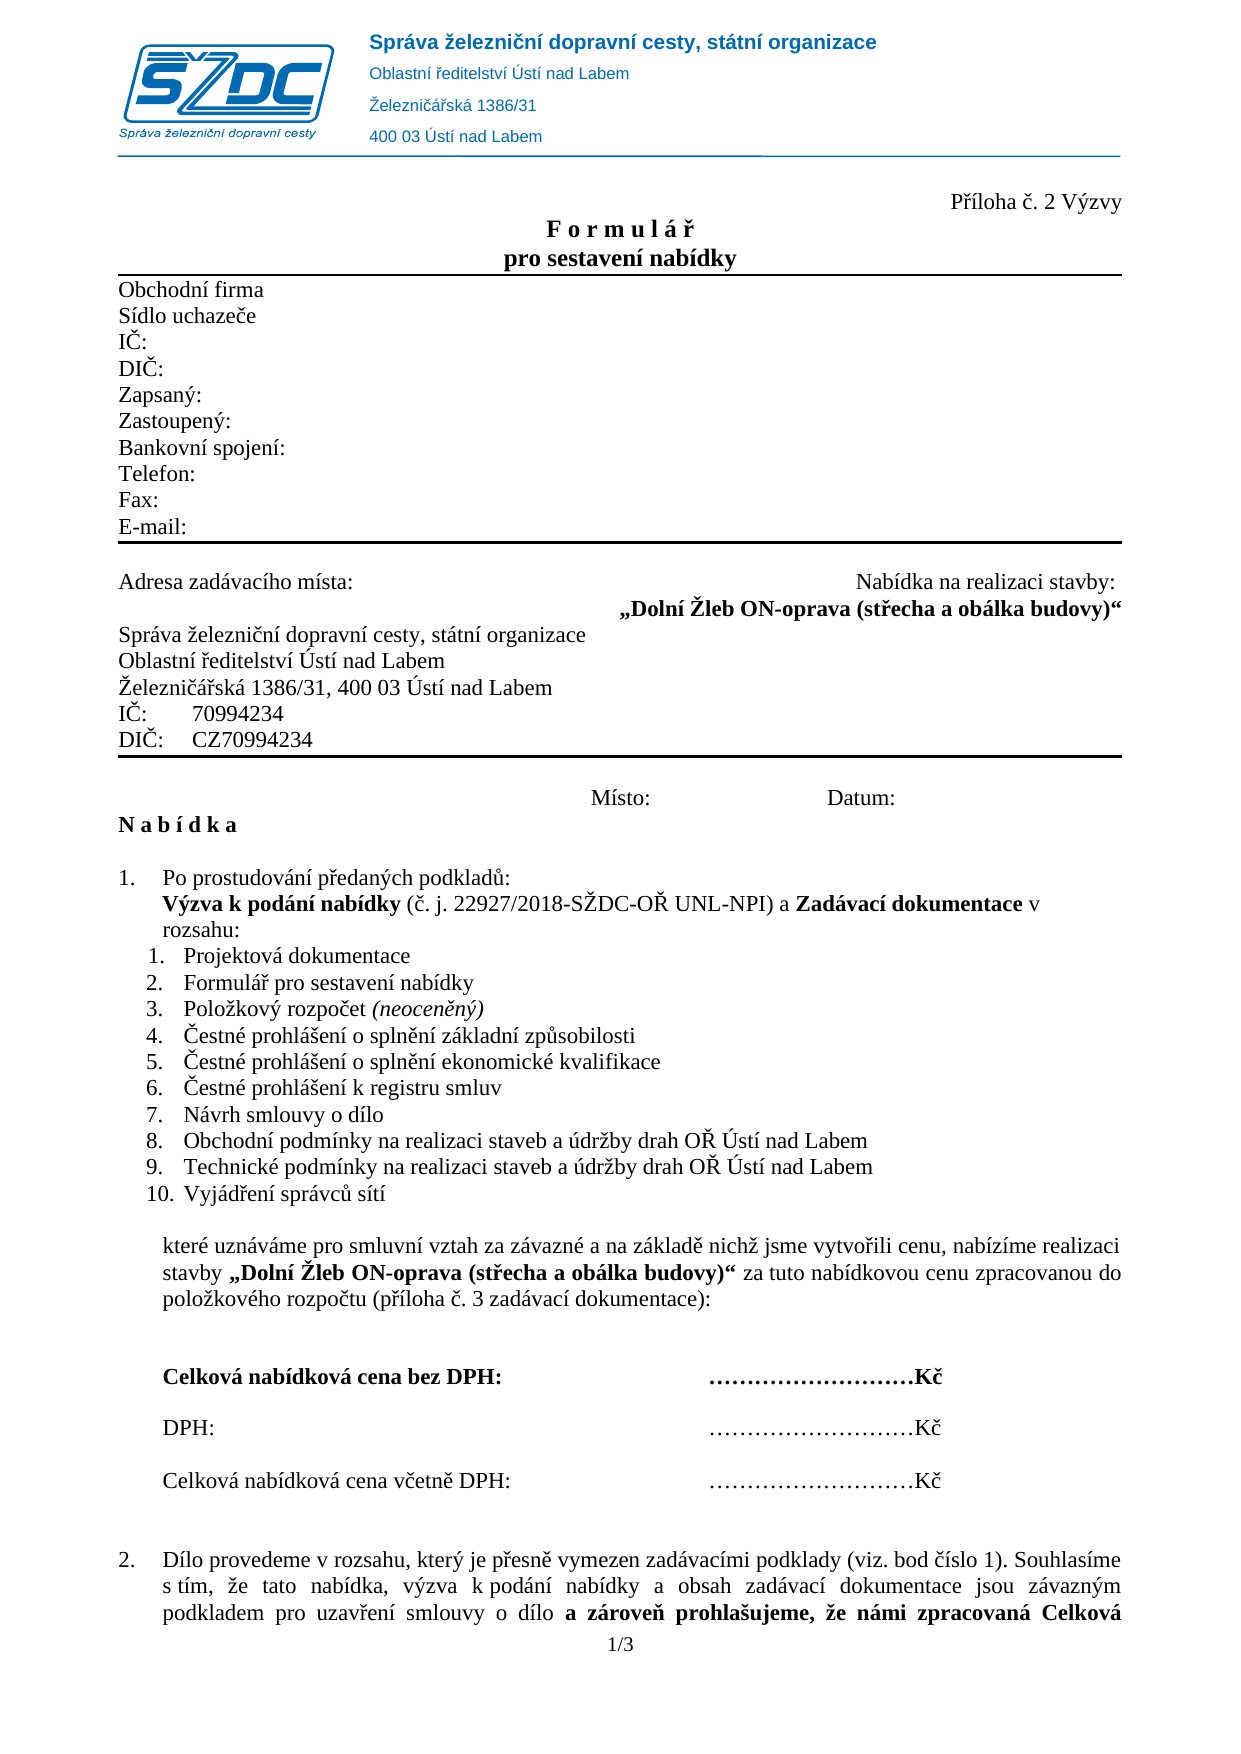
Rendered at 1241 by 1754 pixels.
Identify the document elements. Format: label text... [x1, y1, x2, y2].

list Obchodní podmínky na realizaci staveb a údržby drah OŘ Ústí nad Labem [146, 1127, 1122, 1153]
list Celková nabídková cena včetně DPH: ………………………Kč [162, 1467, 1122, 1493]
text E-mail: [118, 513, 1122, 541]
text Železničářská 1386/31, 400 03 Ústí nad Labem [118, 674, 1122, 700]
text Místo: Datum: [591, 784, 1122, 811]
list Čestné prohlášení k registru smluv [146, 1074, 1122, 1101]
list Technické podmínky na realizaci staveb a údržby drah OŘ Ústí nad Labem [146, 1153, 1122, 1180]
text F o r m u l á ř [118, 214, 1122, 243]
text IČ: 70994234 [118, 700, 1122, 727]
text Obchodní firma [118, 276, 1122, 302]
text Zastoupený: [118, 407, 1122, 434]
text které uznáváme pro smluvní vztah za závazné a na základě nichž jsme vytvořili cenu, nabízíme realizaci stavby „Dolní Žleb ON-oprava (střecha a obálka budovy)“ za tuto nabídkovou cenu zpracovanou do položkového rozpočtu (příloha č. 3 zadávací dokumentace): [162, 1232, 1122, 1312]
list Čestné prohlášení o splnění základní způsobilosti [146, 1022, 1122, 1048]
text N a b í d k a [118, 811, 1122, 837]
list Návrh smlouvy o dílo [146, 1101, 1122, 1127]
text IČ: [118, 328, 1122, 355]
list Vyjádření správců sítí [146, 1180, 1122, 1206]
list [118, 1546, 1122, 1625]
text DIČ: [118, 355, 1122, 381]
text Fax: [118, 486, 1122, 513]
text „Dolní Žleb ON-oprava (střecha a obálka budovy)“ [118, 595, 1122, 621]
text Příloha č. 2 Výzvy [118, 188, 1122, 214]
text Sídlo uchazeče [118, 302, 1122, 328]
text Výzva k podání nabídky (č. j. 22927/2018-SŽDC-OŘ UNL-NPI) a Zadávací dokumentace v rozsahu: [162, 890, 1122, 943]
text Bankovní spojení: [118, 434, 1122, 460]
list DPH: ………………………Kč [162, 1414, 1122, 1467]
text Správa železniční dopravní cesty, státní organizace [118, 621, 1122, 647]
text pro sestavení nabídky [118, 243, 1122, 274]
list Formulář pro sestavení nabídky [146, 969, 1122, 995]
text Oblastní ředitelství Ústí nad Labem [118, 647, 1122, 674]
list Čestné prohlášení o splnění ekonomické kvalifikace [146, 1048, 1122, 1074]
text Telefon: [118, 460, 1122, 486]
text Adresa zadávacího místa: Nabídka na realizaci stavby: [118, 568, 1122, 595]
list Celková nabídková cena bez DPH: ………………………Kč [162, 1363, 1122, 1389]
text Zapsaný: [118, 381, 1122, 407]
list Položkový rozpočet (neoceněný) [146, 995, 1122, 1022]
list Po prostudování předaných podkladů: [118, 863, 1122, 890]
text DIČ: CZ70994234 [118, 727, 1122, 755]
list Projektová dokumentace [148, 943, 1122, 969]
